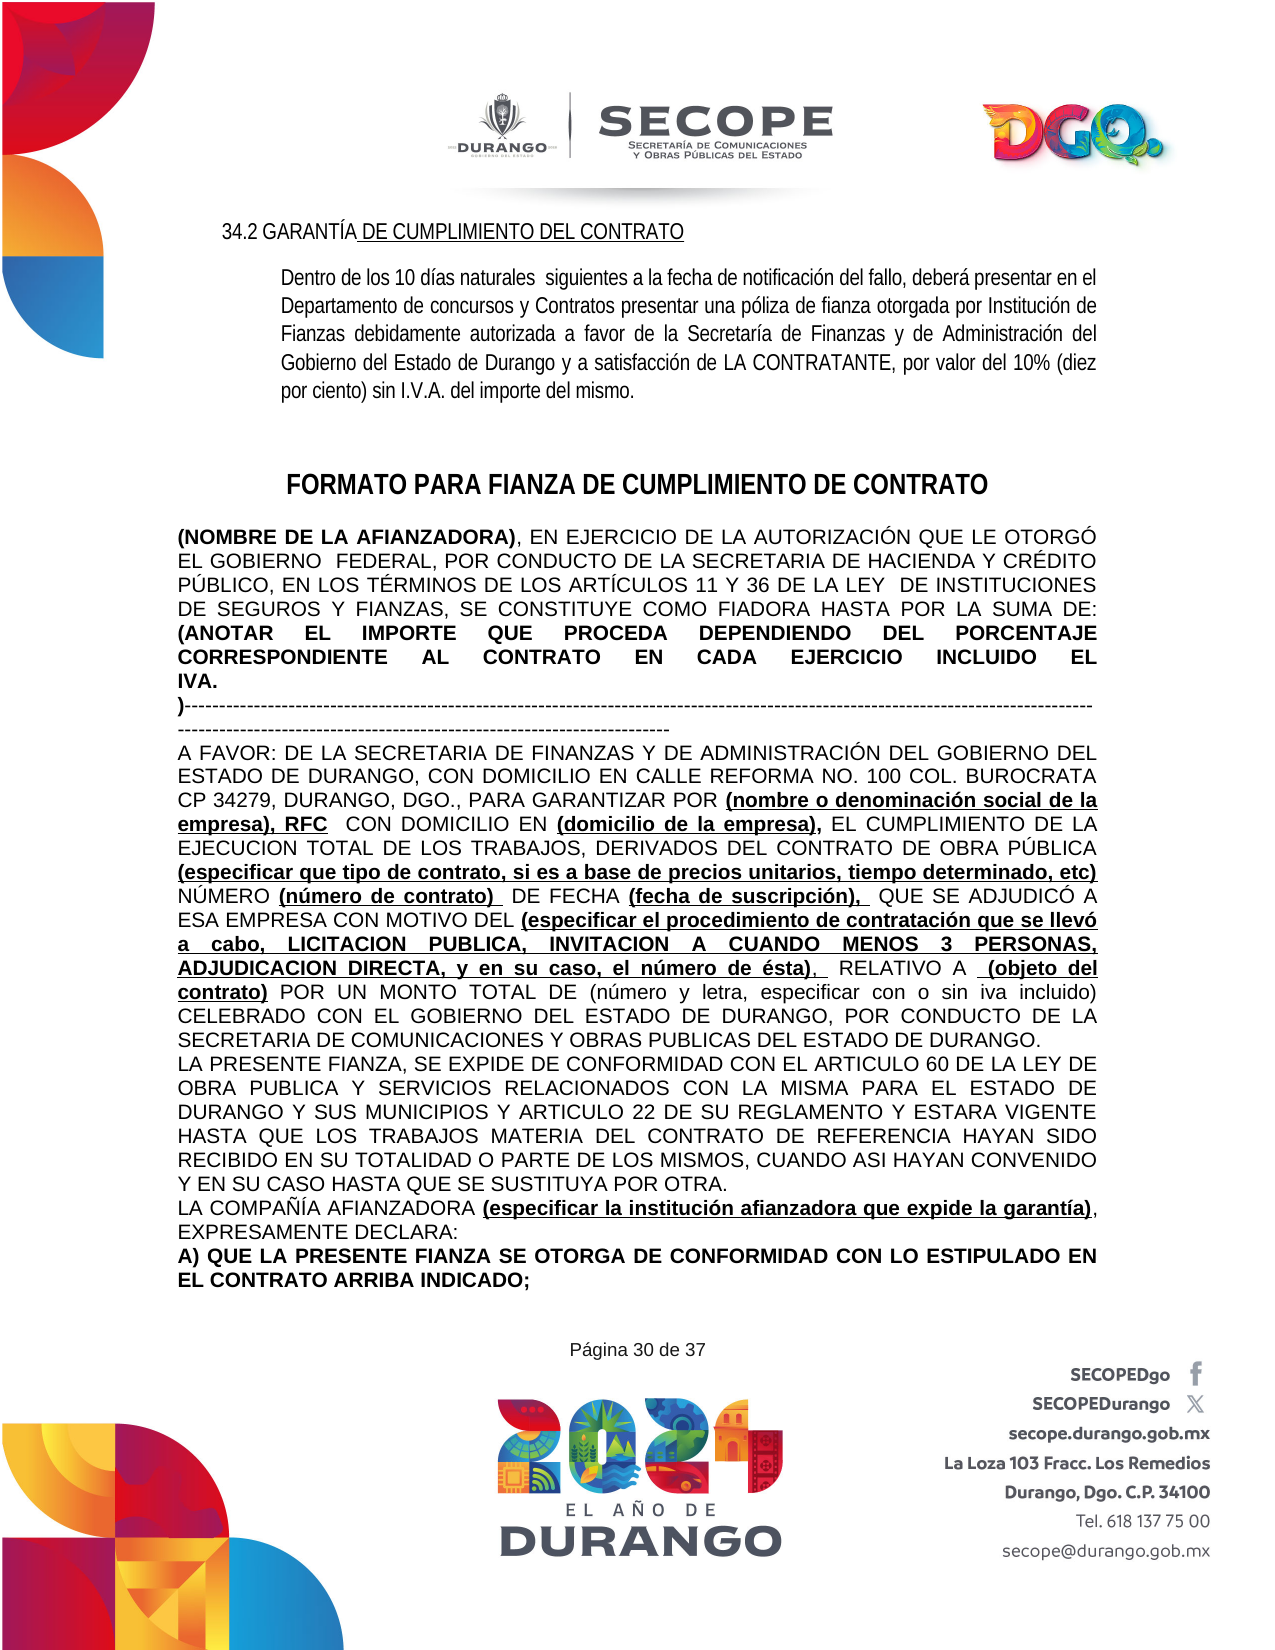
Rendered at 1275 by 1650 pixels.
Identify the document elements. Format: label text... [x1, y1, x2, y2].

text A FAVOR: DE LA SECRETARIA DE FINANZAS Y DE ADMINISTRACIÓN DEL GOBIERNO DEL ESTADO DE DURANGO, CON DOMICILIO EN CALLE REFORMA NO. 100 COL. BUROCRATA CP 34279, DURANGO, DGO., PARA GARANTIZAR POR (nombre o denominación social de la empresa), RFC CON DOMICILIO EN (domicilio de la empresa), EL CUMPLIMIENTO DE LA EJECUCION TOTAL DE LOS TRABAJOS, DERIVADOS DEL CONTRATO DE OBRA PÚBLICA (especificar que tipo de contrato, si es a base de precios unitarios, tiempo determinado, etc) NÚMERO (número de contrato) DE FECHA (fecha de suscripción), QUE SE ADJUDICÓ A ESA EMPRESA CON MOTIVO DEL (especificar el procedimiento de contratación que se llevó a cabo, LICITACION PUBLICA, INVITACION A CUANDO MENOS 3 PERSONAS, ADJUDICACION DIRECTA, y en su caso, el número de ésta), RELATIVO A (objeto del contrato) POR UN MONTO TOTAL DE (número y letra, especificar con o sin iva incluido) CELEBRADO CON EL GOBIERNO DEL ESTADO DE DURANGO, POR CONDUCTO DE LA SECRETARIA DE COMUNICACIONES Y OBRAS PUBLICAS DEL ESTADO DE DURANGO. [177, 740, 1098, 881]
text (NOMBRE DE LA AFIANZADORA), EN EJERCICIO DE LA AUTORIZACIÓN QUE LE OTORGÓ EL GOBIERNO FEDERAL, POR CONDUCTO DE LA SECRETARIA DE HACIENDA Y CRÉDITO PÚBLICO, EN LOS TÉRMINOS DE LOS ARTÍCULOS 11 Y 36 DE LA LEY DE INSTITUCIONES DE SEGUROS Y FIANZAS, SE CONSTITUYE COMO FIADORA HASTA POR LA SUMA DE: (ANOTAR EL IMPORTE QUE PROCEDA DEPENDIENDO DEL PORCENTAJE CORRESPONDIENTE AL CONTRATO EN CADA EJERCICIO INCLUIDO EL IVA.)---------------------------------------------------------------------------------------------------------------------------------------------------------------------------------------------------------- [177, 525, 1098, 740]
text LA PRESENTE FIANZA, SE EXPIDE DE CONFORMIDAD CON EL ARTICULO 60 DE LA LEY DE OBRA PUBLICA Y SERVICIOS RELACIONADOS CON LA MISMA PARA EL ESTADO DE DURANGO Y SUS MUNICIPIOS Y ARTICULO 22 DE SU REGLAMENTO Y ESTARA VIGENTE HASTA QUE LOS TRABAJOS MATERIA DEL CONTRATO DE REFERENCIA HAYAN SIDO RECIBIDO EN SU TOTALIDAD O PARTE DE LOS MISMOS, CUANDO ASI HAYAN CONVENIDO Y EN SU CASO HASTA QUE SE SUSTITUYA POR OTRA. [177, 1052, 1098, 1196]
text A FAVOR: DE LA SECRETARIA DE FINANZAS Y DE ADMINISTRACIÓN DEL GOBIERNO DEL ESTADO DE DURANGO, CON DOMICILIO EN CALLE REFORMA NO. 100 COL. BUROCRATA CP 34279, DURANGO, DGO., PARA GARANTIZAR POR (nombre o denominación social de la empresa), RFC CON DOMICILIO EN (domicilio de la empresa), EL CUMPLIMIENTO DE LA EJECUCION TOTAL DE LOS TRABAJOS, DERIVADOS DEL CONTRATO DE OBRA PÚBLICA (especificar que tipo de contrato, si es a base de precios unitarios, tiempo determinado, etc) NÚMERO (número de contrato) DE FECHA (fecha de suscripción), QUE SE ADJUDICÓ A ESA EMPRESA CON MOTIVO DEL (especificar el procedimiento de contratación que se llevó a cabo, LICITACION PUBLICA, INVITACION A CUANDO MENOS 3 PERSONAS, ADJUDICACION DIRECTA, y en su caso, el número de ésta), RELATIVO A (objeto del contrato) POR UN MONTO TOTAL DE (número y letra, especificar con o sin iva incluido) CELEBRADO CON EL GOBIERNO DEL ESTADO DE DURANGO, POR CONDUCTO DE LA SECRETARIA DE COMUNICACIONES Y OBRAS PUBLICAS DEL ESTADO DE DURANGO. [177, 882, 1098, 953]
text FORMATO PARA FIANZA DE CUMPLIMIENTO DE CONTRATO [177, 467, 1098, 501]
text A FAVOR: DE LA SECRETARIA DE FINANZAS Y DE ADMINISTRACIÓN DEL GOBIERNO DEL ESTADO DE DURANGO, CON DOMICILIO EN CALLE REFORMA NO. 100 COL. BUROCRATA CP 34279, DURANGO, DGO., PARA GARANTIZAR POR (nombre o denominación social de la empresa), RFC CON DOMICILIO EN (domicilio de la empresa), EL CUMPLIMIENTO DE LA EJECUCION TOTAL DE LOS TRABAJOS, DERIVADOS DEL CONTRATO DE OBRA PÚBLICA (especificar que tipo de contrato, si es a base de precios unitarios, tiempo determinado, etc) NÚMERO (número de contrato) DE FECHA (fecha de suscripción), QUE SE ADJUDICÓ A ESA EMPRESA CON MOTIVO DEL (especificar el procedimiento de contratación que se llevó a cabo, LICITACION PUBLICA, INVITACION A CUANDO MENOS 3 PERSONAS, ADJUDICACION DIRECTA, y en su caso, el número de ésta), RELATIVO A (objeto del contrato) POR UN MONTO TOTAL DE (número y letra, especificar con o sin iva incluido) CELEBRADO CON EL GOBIERNO DEL ESTADO DE DURANGO, POR CONDUCTO DE LA SECRETARIA DE COMUNICACIONES Y OBRAS PUBLICAS DEL ESTADO DE DURANGO. [177, 954, 1098, 1052]
text LA COMPAÑÍA AFIANZADORA (especificar la institución afianzadora que expide la garantía), EXPRESAMENTE DECLARA: [177, 1196, 1098, 1243]
text Dentro de los 10 días naturales siguientes a la fecha de notificación del fallo, deberá presentar en el Departamento de concursos y Contratos presentar una póliza de fianza otorgada por Institución de Fianzas debidamente autorizada a favor de la Secretaría de Finanzas y de Administración del Gobierno del Estado de Durango y a satisfacción de LA CONTRATANTE, por valor del 10% (diez por ciento) sin I.V.A. del importe del mismo. [281, 263, 1098, 403]
text A) QUE LA PRESENTE FIANZA SE OTORGA DE CONFORMIDAD CON LO ESTIPULADO EN EL CONTRATO ARRIBA INDICADO; [177, 1243, 1098, 1291]
text 34.2 GARANTÍA DE CUMPLIMIENTO DEL CONTRATO [221, 218, 1098, 245]
picture [2, 1, 1275, 1650]
